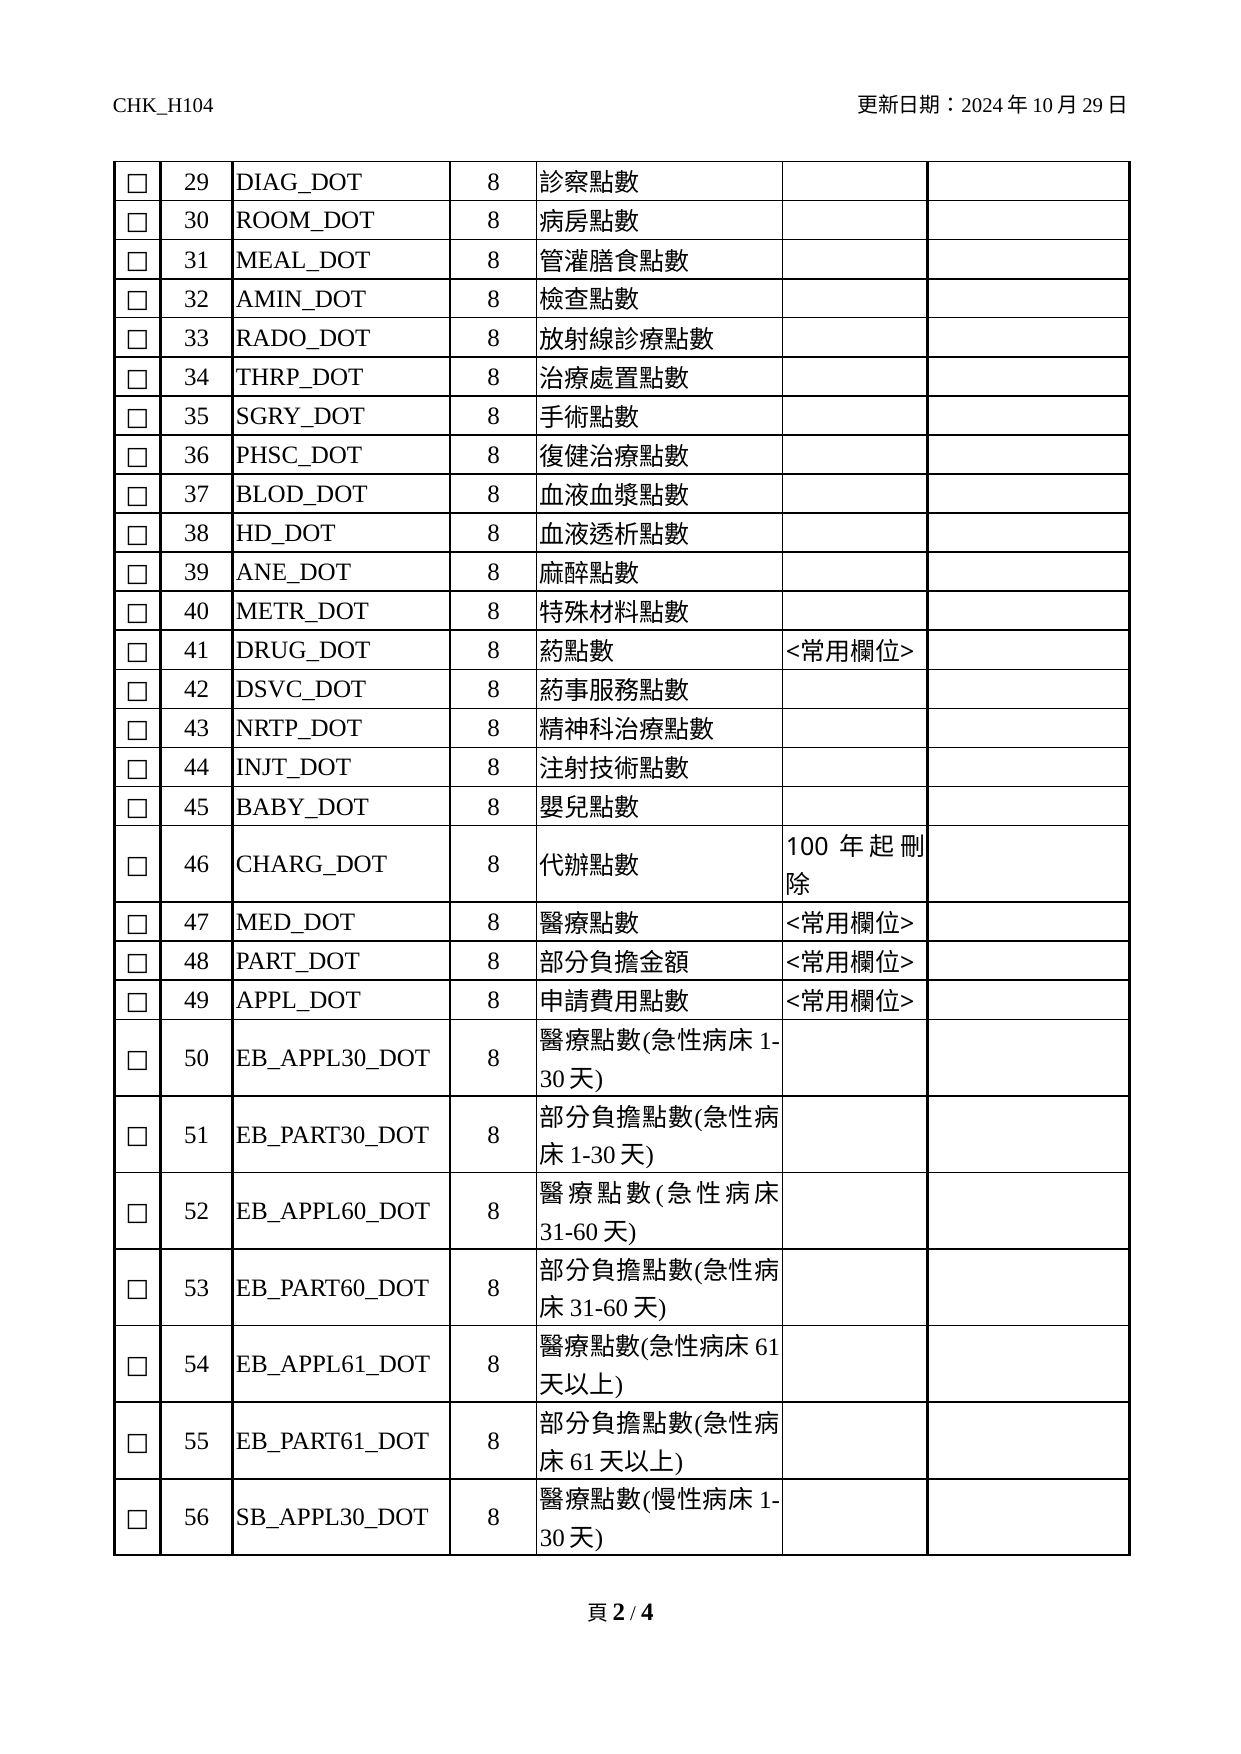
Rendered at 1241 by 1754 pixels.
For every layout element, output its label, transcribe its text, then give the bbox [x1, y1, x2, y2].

table_cell [929, 981, 1128, 1018]
table_cell 34 [162, 358, 231, 395]
table_cell 8 [451, 318, 536, 356]
table_cell 8 [451, 397, 536, 434]
table_cell 代辦點數 [537, 826, 782, 901]
table_cell 37 [162, 475, 231, 512]
table_cell [783, 162, 926, 200]
table_cell 29 [162, 162, 231, 200]
table_cell 部分負擔點數(急性病床31-60天) [537, 1250, 782, 1325]
table_cell 31 [162, 240, 231, 278]
table_cell [783, 670, 926, 707]
table_cell ANE_DOT [234, 553, 449, 590]
table_cell INJT_DOT [234, 748, 449, 786]
table_cell 8 [451, 631, 536, 668]
table_cell PART_DOT [234, 942, 449, 979]
table_cell 8 [451, 475, 536, 512]
table_cell 部分負擔點數(急性病床61天以上) [537, 1403, 782, 1478]
table_cell 43 [162, 709, 231, 747]
table_cell □ [116, 1173, 159, 1248]
table_cell 醫療點數(急性病床1-30天) [537, 1020, 782, 1095]
table_cell 8 [451, 1403, 536, 1478]
table_cell 8 [451, 903, 536, 940]
table_cell 49 [162, 981, 231, 1018]
table_cell [929, 1403, 1128, 1478]
table_cell □ [116, 553, 159, 590]
table_cell 精神科治療點數 [537, 709, 782, 747]
table_cell [929, 826, 1128, 901]
table_cell [783, 1020, 926, 1095]
table_cell 38 [162, 514, 231, 551]
table_cell 8 [451, 1250, 536, 1325]
table_cell [783, 709, 926, 747]
table_cell [929, 942, 1128, 979]
table_cell 48 [162, 942, 231, 979]
table_cell THRP_DOT [234, 358, 449, 395]
table_cell HD_DOT [234, 514, 449, 551]
table_cell SB_APPL30_DOT [234, 1480, 449, 1554]
table_cell 特殊材料點數 [537, 592, 782, 629]
table_cell BLOD_DOT [234, 475, 449, 512]
table_cell [783, 1173, 926, 1248]
table_cell 8 [451, 280, 536, 317]
table_cell 醫療點數(急性病床31-60天) [537, 1173, 782, 1248]
table_cell □ [116, 358, 159, 395]
table_cell [783, 358, 926, 395]
table_cell EB_APPL61_DOT [234, 1326, 449, 1401]
table_cell [929, 436, 1128, 473]
table_cell APPL_DOT [234, 981, 449, 1018]
table_cell [929, 1020, 1128, 1095]
table_cell 8 [451, 358, 536, 395]
table_cell [783, 1250, 926, 1325]
table_cell [783, 787, 926, 825]
table_cell □ [116, 1480, 159, 1554]
table_cell 8 [451, 162, 536, 200]
table_cell 8 [451, 240, 536, 278]
table_cell 8 [451, 981, 536, 1018]
table_cell 8 [451, 1326, 536, 1401]
table_cell 8 [451, 1097, 536, 1172]
table_cell NRTP_DOT [234, 709, 449, 747]
table_cell □ [116, 318, 159, 356]
table_cell 8 [451, 787, 536, 825]
table_cell [929, 748, 1128, 786]
table_cell 41 [162, 631, 231, 668]
table_cell [929, 631, 1128, 668]
table_cell [929, 514, 1128, 551]
table_cell 32 [162, 280, 231, 317]
table_cell 53 [162, 1250, 231, 1325]
table_cell □ [116, 826, 159, 901]
table_cell 56 [162, 1480, 231, 1554]
table_cell □ [116, 942, 159, 979]
table_cell □ [116, 787, 159, 825]
table_cell BABY_DOT [234, 787, 449, 825]
table_cell [783, 1480, 926, 1554]
table_cell AMIN_DOT [234, 280, 449, 317]
table_cell CHARG_DOT [234, 826, 449, 901]
table_cell ROOM_DOT [234, 201, 449, 239]
table_cell 46 [162, 826, 231, 901]
table_cell 復健治療點數 [537, 436, 782, 473]
table_cell [783, 318, 926, 356]
table_cell 52 [162, 1173, 231, 1248]
table_cell 醫療點數 [537, 903, 782, 940]
table_cell [929, 1097, 1128, 1172]
table_cell [929, 787, 1128, 825]
table_cell 葯事服務點數 [537, 670, 782, 707]
table_cell [929, 280, 1128, 317]
table_cell 8 [451, 670, 536, 707]
table_cell 8 [451, 826, 536, 901]
table_cell 血液血漿點數 [537, 475, 782, 512]
table_cell 39 [162, 553, 231, 590]
table_cell METR_DOT [234, 592, 449, 629]
table_cell [929, 592, 1128, 629]
table_cell □ [116, 1020, 159, 1095]
table_cell 8 [451, 553, 536, 590]
table_cell 病房點數 [537, 201, 782, 239]
table_cell <常用欄位> [783, 631, 926, 668]
table_cell 8 [451, 201, 536, 239]
table_cell □ [116, 592, 159, 629]
table_cell PHSC_DOT [234, 436, 449, 473]
table_cell [783, 201, 926, 239]
table_cell □ [116, 1250, 159, 1325]
table_cell [929, 475, 1128, 512]
table_cell [929, 553, 1128, 590]
table_cell □ [116, 201, 159, 239]
table_cell 部分負擔金額 [537, 942, 782, 979]
table_cell 40 [162, 592, 231, 629]
table_cell 45 [162, 787, 231, 825]
table_cell 8 [451, 514, 536, 551]
table_cell [929, 1173, 1128, 1248]
table_cell SGRY_DOT [234, 397, 449, 434]
table_cell [783, 553, 926, 590]
table_cell 47 [162, 903, 231, 940]
table_cell 8 [451, 942, 536, 979]
table_cell [783, 436, 926, 473]
table_cell [929, 397, 1128, 434]
table_cell 8 [451, 436, 536, 473]
table_cell [783, 1097, 926, 1172]
table_cell □ [116, 397, 159, 434]
table_cell 8 [451, 1020, 536, 1095]
table_cell 診察點數 [537, 162, 782, 200]
table_cell □ [116, 162, 159, 200]
table_cell [783, 397, 926, 434]
table_cell [783, 240, 926, 278]
table_cell 51 [162, 1097, 231, 1172]
table_cell 100年起刪除 [783, 826, 926, 901]
table_cell 42 [162, 670, 231, 707]
table_cell EB_APPL30_DOT [234, 1020, 449, 1095]
table_cell [929, 318, 1128, 356]
table_cell 手術點數 [537, 397, 782, 434]
table_cell [929, 162, 1128, 200]
table_cell [929, 201, 1128, 239]
table_cell 麻醉點數 [537, 553, 782, 590]
table_cell [783, 475, 926, 512]
table_cell 8 [451, 592, 536, 629]
table_cell □ [116, 670, 159, 707]
table_cell 葯點數 [537, 631, 782, 668]
table_cell 8 [451, 1480, 536, 1554]
table_cell □ [116, 240, 159, 278]
table_cell 管灌膳食點數 [537, 240, 782, 278]
table_cell MED_DOT [234, 903, 449, 940]
table_cell <常用欄位> [783, 903, 926, 940]
table_cell 50 [162, 1020, 231, 1095]
table_cell [783, 748, 926, 786]
table_cell [783, 1403, 926, 1478]
table_cell DSVC_DOT [234, 670, 449, 707]
table_cell 8 [451, 1173, 536, 1248]
table_cell [929, 1326, 1128, 1401]
table_cell □ [116, 631, 159, 668]
table_cell □ [116, 475, 159, 512]
table_cell 33 [162, 318, 231, 356]
table_cell 注射技術點數 [537, 748, 782, 786]
table_cell 申請費用點數 [537, 981, 782, 1018]
table_cell □ [116, 748, 159, 786]
table_cell 30 [162, 201, 231, 239]
table_cell 35 [162, 397, 231, 434]
table_cell [783, 1326, 926, 1401]
table_cell □ [116, 280, 159, 317]
table_cell [783, 280, 926, 317]
table_cell 54 [162, 1326, 231, 1401]
table_cell 部分負擔點數(急性病床1-30天) [537, 1097, 782, 1172]
table_cell □ [116, 1326, 159, 1401]
table_cell EB_PART61_DOT [234, 1403, 449, 1478]
table_cell 8 [451, 748, 536, 786]
table_cell 放射線診療點數 [537, 318, 782, 356]
table_cell □ [116, 709, 159, 747]
table_cell EB_PART60_DOT [234, 1250, 449, 1325]
table_cell 36 [162, 436, 231, 473]
table_cell 治療處置點數 [537, 358, 782, 395]
table_cell 血液透析點數 [537, 514, 782, 551]
table_cell [929, 240, 1128, 278]
table_cell 44 [162, 748, 231, 786]
table_cell 醫療點數(急性病床61天以上) [537, 1326, 782, 1401]
table_cell EB_PART30_DOT [234, 1097, 449, 1172]
table_cell □ [116, 1403, 159, 1478]
table_cell MEAL_DOT [234, 240, 449, 278]
table_cell [929, 1480, 1128, 1554]
table_cell 檢查點數 [537, 280, 782, 317]
table_cell [783, 592, 926, 629]
table_cell [929, 1250, 1128, 1325]
table_cell <常用欄位> [783, 942, 926, 979]
table_cell 嬰兒點數 [537, 787, 782, 825]
table_cell □ [116, 514, 159, 551]
table_cell DRUG_DOT [234, 631, 449, 668]
table_cell [929, 670, 1128, 707]
table_cell [929, 903, 1128, 940]
table_cell □ [116, 981, 159, 1018]
table_cell RADO_DOT [234, 318, 449, 356]
table_cell [929, 709, 1128, 747]
table_cell [929, 358, 1128, 395]
table_cell EB_APPL60_DOT [234, 1173, 449, 1248]
table_cell DIAG_DOT [234, 162, 449, 200]
table_cell 醫療點數(慢性病床1-30天) [537, 1480, 782, 1554]
table_cell 8 [451, 709, 536, 747]
table_cell [783, 514, 926, 551]
table_cell 55 [162, 1403, 231, 1478]
table_cell □ [116, 903, 159, 940]
table_cell <常用欄位> [783, 981, 926, 1018]
table_cell □ [116, 436, 159, 473]
table_cell □ [116, 1097, 159, 1172]
